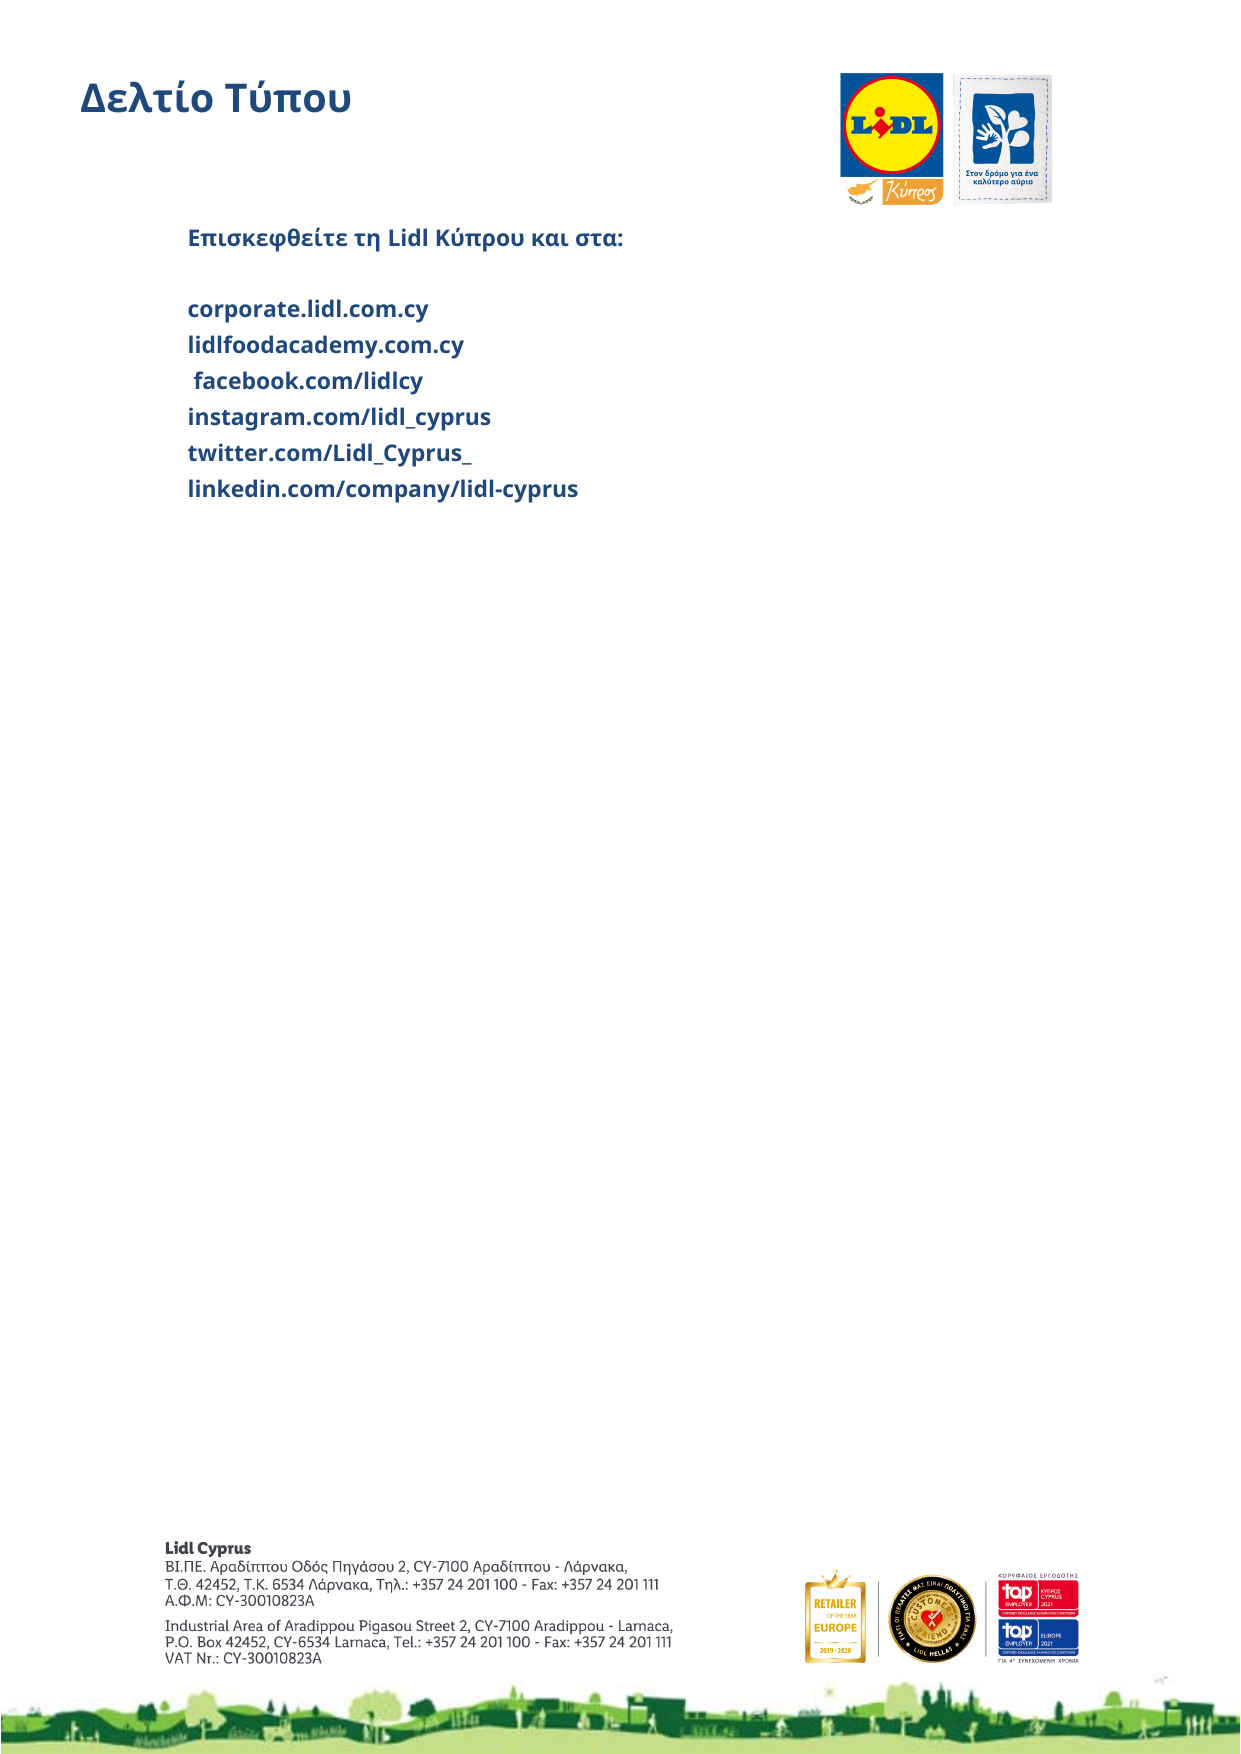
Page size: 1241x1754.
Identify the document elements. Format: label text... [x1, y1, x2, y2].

picture [1, 1530, 1241, 1754]
text linkedin.com/company/lidl-cyprus [187, 473, 1053, 504]
picture [840, 73, 1053, 205]
text facebook.com/lidlcy [187, 365, 1053, 397]
text corporate.lidl.com.cy [187, 293, 1053, 325]
text lidlfoodacademy.com.cy [187, 329, 1053, 361]
text Επισκεφθείτε τη Lidl Κύπρου και στα: [187, 222, 1053, 253]
text twitter.com/Lidl_Cyprus_ [187, 437, 1053, 468]
text instagram.com/lidl_cyprus [187, 401, 1053, 432]
